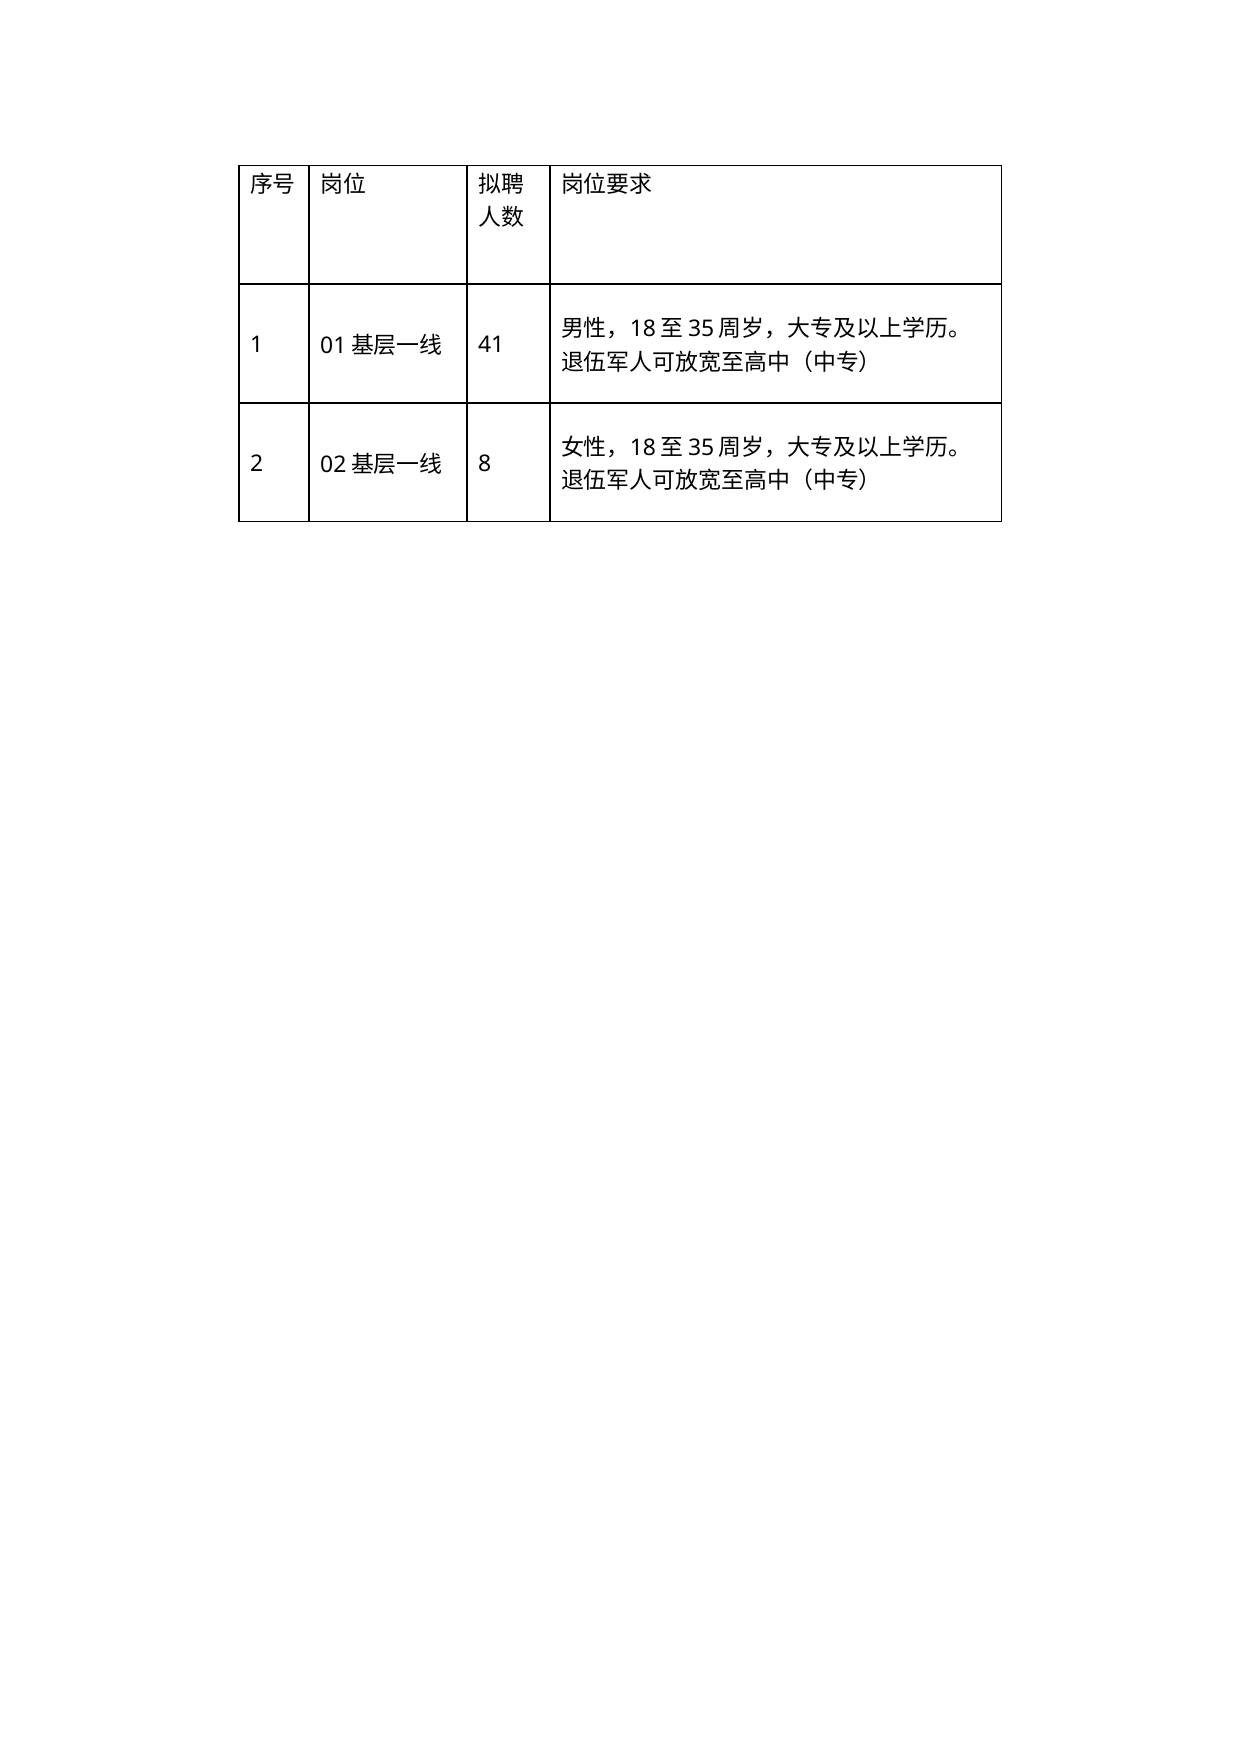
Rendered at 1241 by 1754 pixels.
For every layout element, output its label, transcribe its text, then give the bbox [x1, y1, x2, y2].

table_header 岗位要求 [551, 166, 1001, 283]
table_cell 01基层一线 [310, 285, 466, 402]
table_cell 1 [240, 285, 308, 402]
table_header 拟聘 人数 [468, 166, 549, 283]
table_cell 男性，18至35周岁，大专及以上学历。退伍军人可放宽至高中（中专） [551, 285, 1001, 402]
table_cell 8 [468, 404, 549, 521]
table_cell 41 [468, 285, 549, 402]
table_header 岗位 [310, 166, 466, 283]
table_cell 2 [240, 404, 308, 521]
table_header 序号 [240, 166, 308, 283]
table_cell 02基层一线 [310, 404, 466, 521]
table_cell 女性，18至35周岁，大专及以上学历。退伍军人可放宽至高中（中专） [551, 404, 1001, 521]
